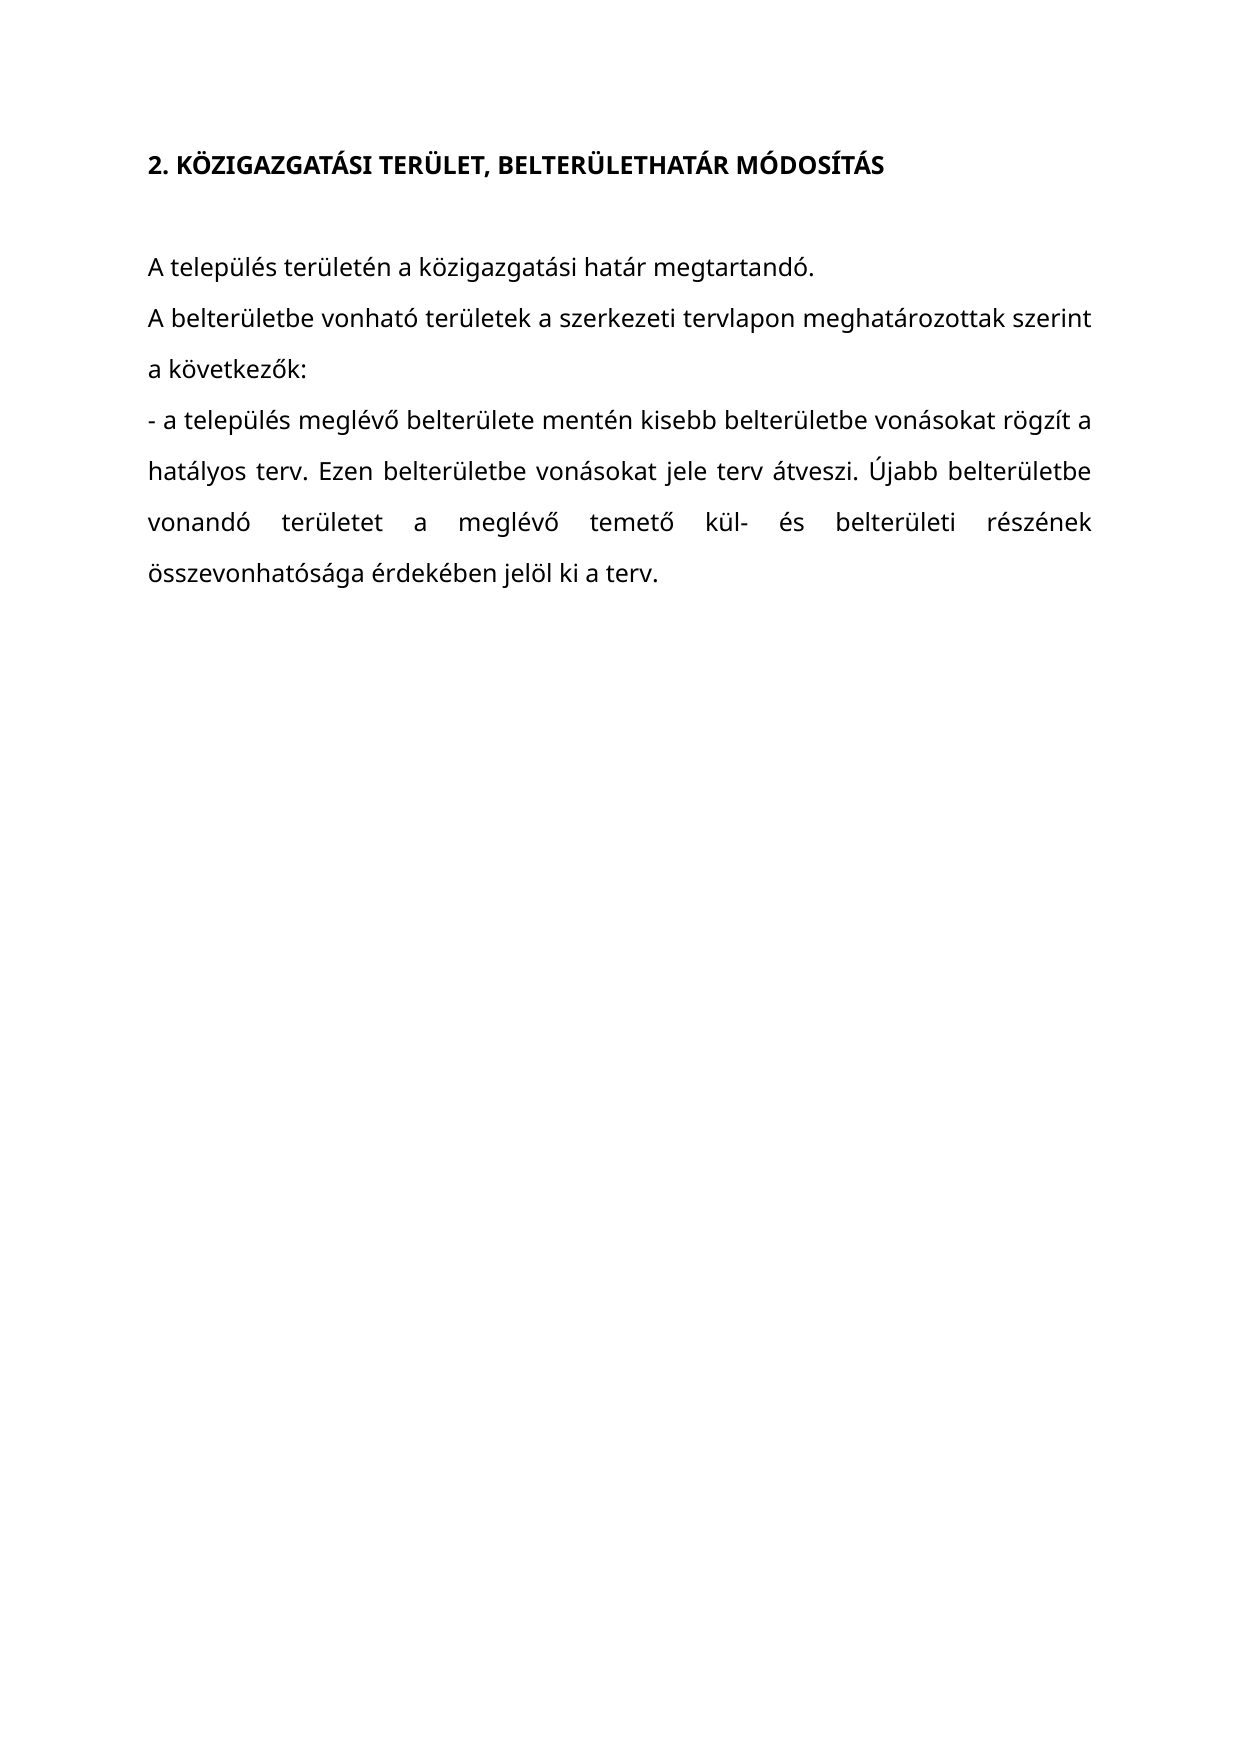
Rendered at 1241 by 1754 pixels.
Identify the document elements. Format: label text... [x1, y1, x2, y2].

text A belterületbe vonható területek a szerkezeti tervlapon meghatározottak szerint a következők: [148, 301, 1093, 386]
text A település területén a közigazgatási határ megtartandó. [148, 250, 1093, 284]
subtitle 2. KÖZIGAZGATÁSI TERÜLET, BELTERÜLETHATÁR MÓDOSÍTÁS [148, 148, 1093, 182]
text - a település meglévő belterülete mentén kisebb belterületbe vonásokat rögzít a hatályos terv. Ezen belterületbe vonásokat jele terv átveszi. Újabb belterületbe vonandó területet a meglévő temető kül- és belterületi részének összevonhatósága érdekében jelöl ki a terv. [148, 403, 1093, 590]
